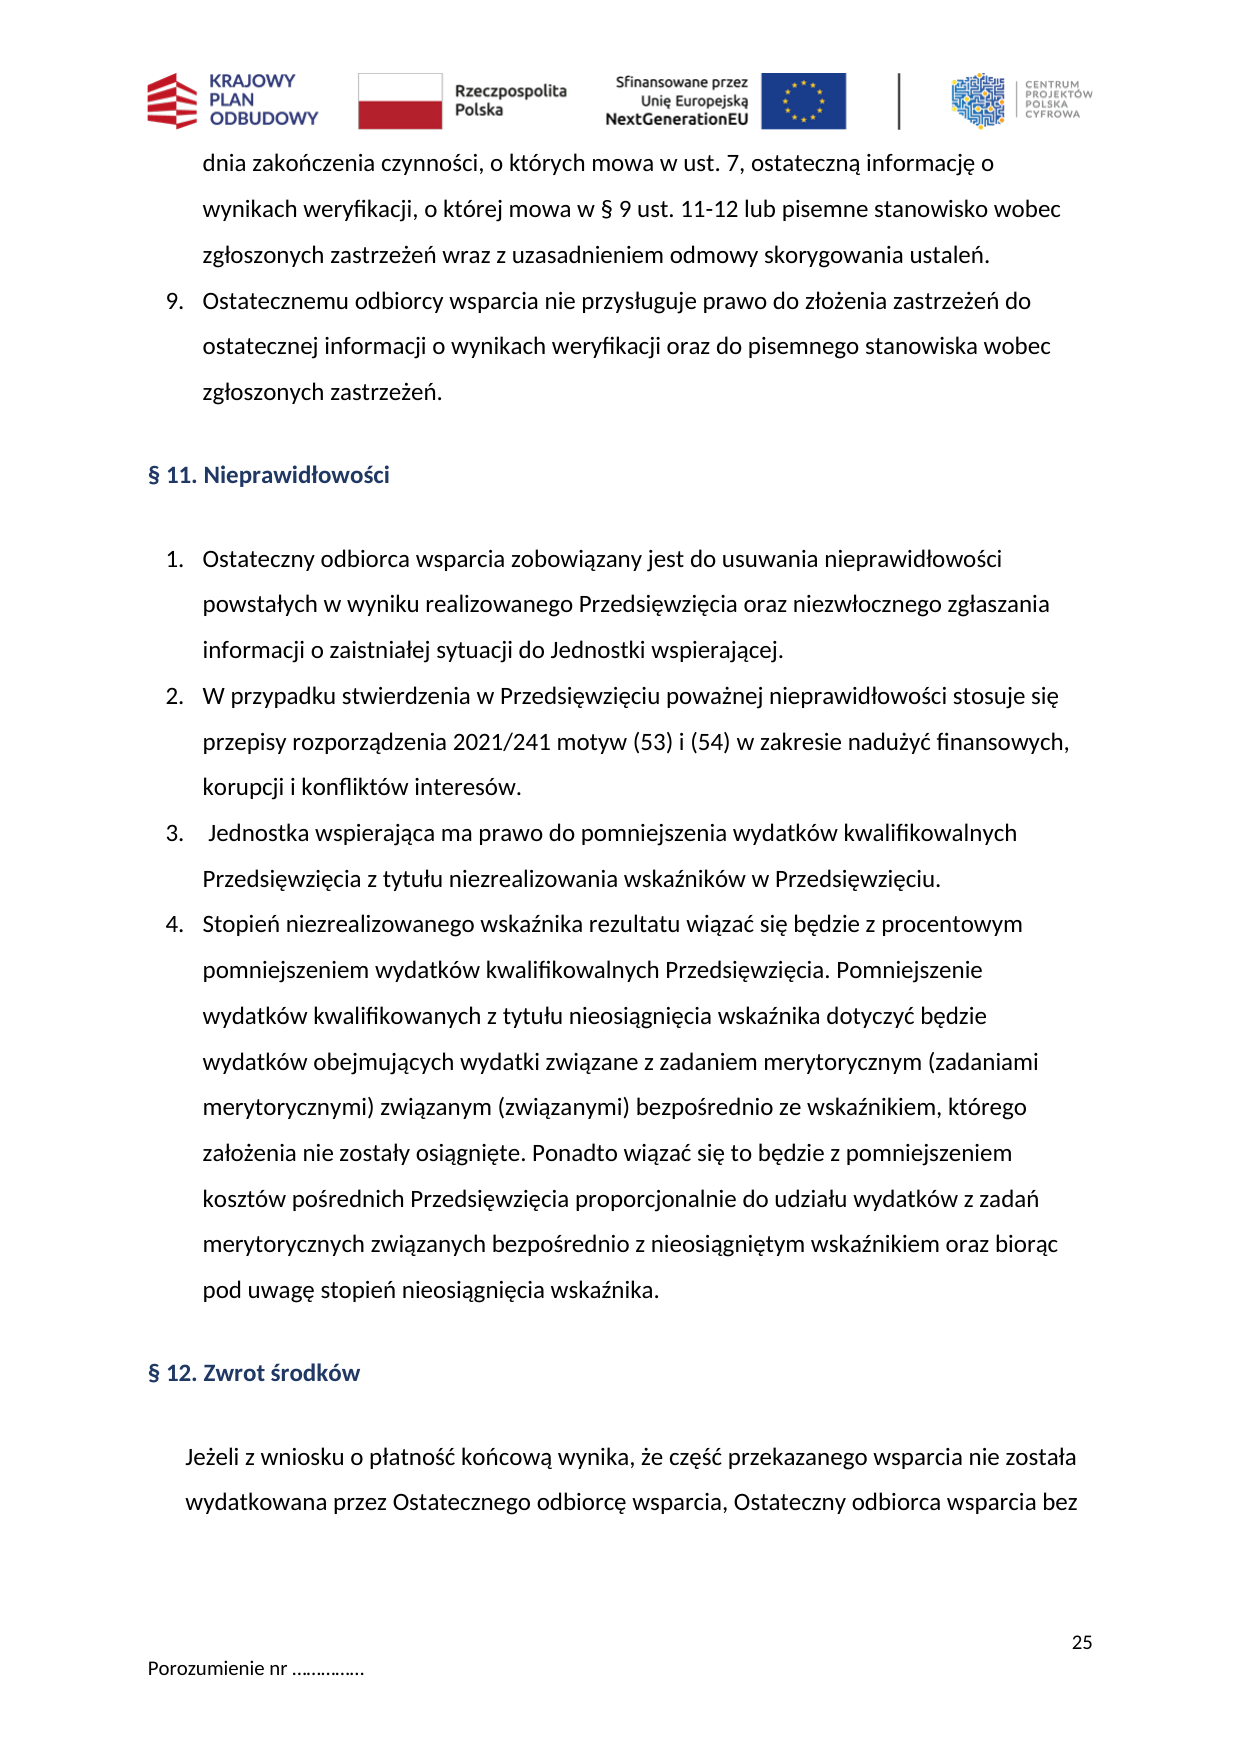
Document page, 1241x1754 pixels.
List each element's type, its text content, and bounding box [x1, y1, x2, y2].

subtitle § 11. Nieprawidłowości [148, 459, 1093, 490]
list Jednostka wspierająca ma prawo do pomniejszenia wydatków kwalifikowalnych Przedsięwzięcia z tytułu niezrealizowania wskaźników w Przedsięwzięciu. [165, 817, 1093, 893]
text § 12. Zwrot środków [148, 1358, 1093, 1388]
list Ostateczny odbiorca wsparcia zobowiązany jest do usuwania nieprawidłowości powstałych w wyniku realizowanego Przedsięwzięcia oraz niezwłocznego zgłaszania informacji o zaistniałej sytuacji do Jednostki wspierającej. [165, 543, 1093, 665]
picture [147, 73, 1093, 130]
list Ostatecznemu odbiorcy wsparcia nie przysługuje prawo do złożenia zastrzeżeń do ostatecznej informacji o wynikach weryfikacji oraz do pisemnego stanowiska wobec zgłoszonych zastrzeżeń. [165, 285, 1093, 407]
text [185, 1441, 1093, 1517]
list Stopień niezrealizowanego wskaźnika rezultatu wiązać się będzie z procentowym pomniejszeniem wydatków kwalifikowalnych Przedsięwzięcia. Pomniejszenie wydatków kwalifikowanych z tytułu nieosiągnięcia wskaźnika dotyczyć będzie wydatków obejmujących wydatki związane z zadaniem merytorycznym (zadaniami merytorycznymi) związanym (związanymi) bezpośrednio ze wskaźnikiem, którego założenia nie zostały osiągnięte. Ponadto wiązać się to będzie z pomniejszeniem kosztów pośrednich Przedsięwzięcia proporcjonalnie do udziału wydatków z zadań merytorycznych związanych bezpośrednio z nieosiągniętym wskaźnikiem oraz biorąc pod uwagę stopień nieosiągnięcia wskaźnika. [165, 908, 1093, 1305]
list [165, 148, 1093, 269]
list W przypadku stwierdzenia w Przedsięwzięciu poważnej nieprawidłowości stosuje się przepisy rozporządzenia 2021/241 motyw (53) i (54) w zakresie nadużyć finansowych, korupcji i konfliktów interesów. [165, 680, 1093, 802]
